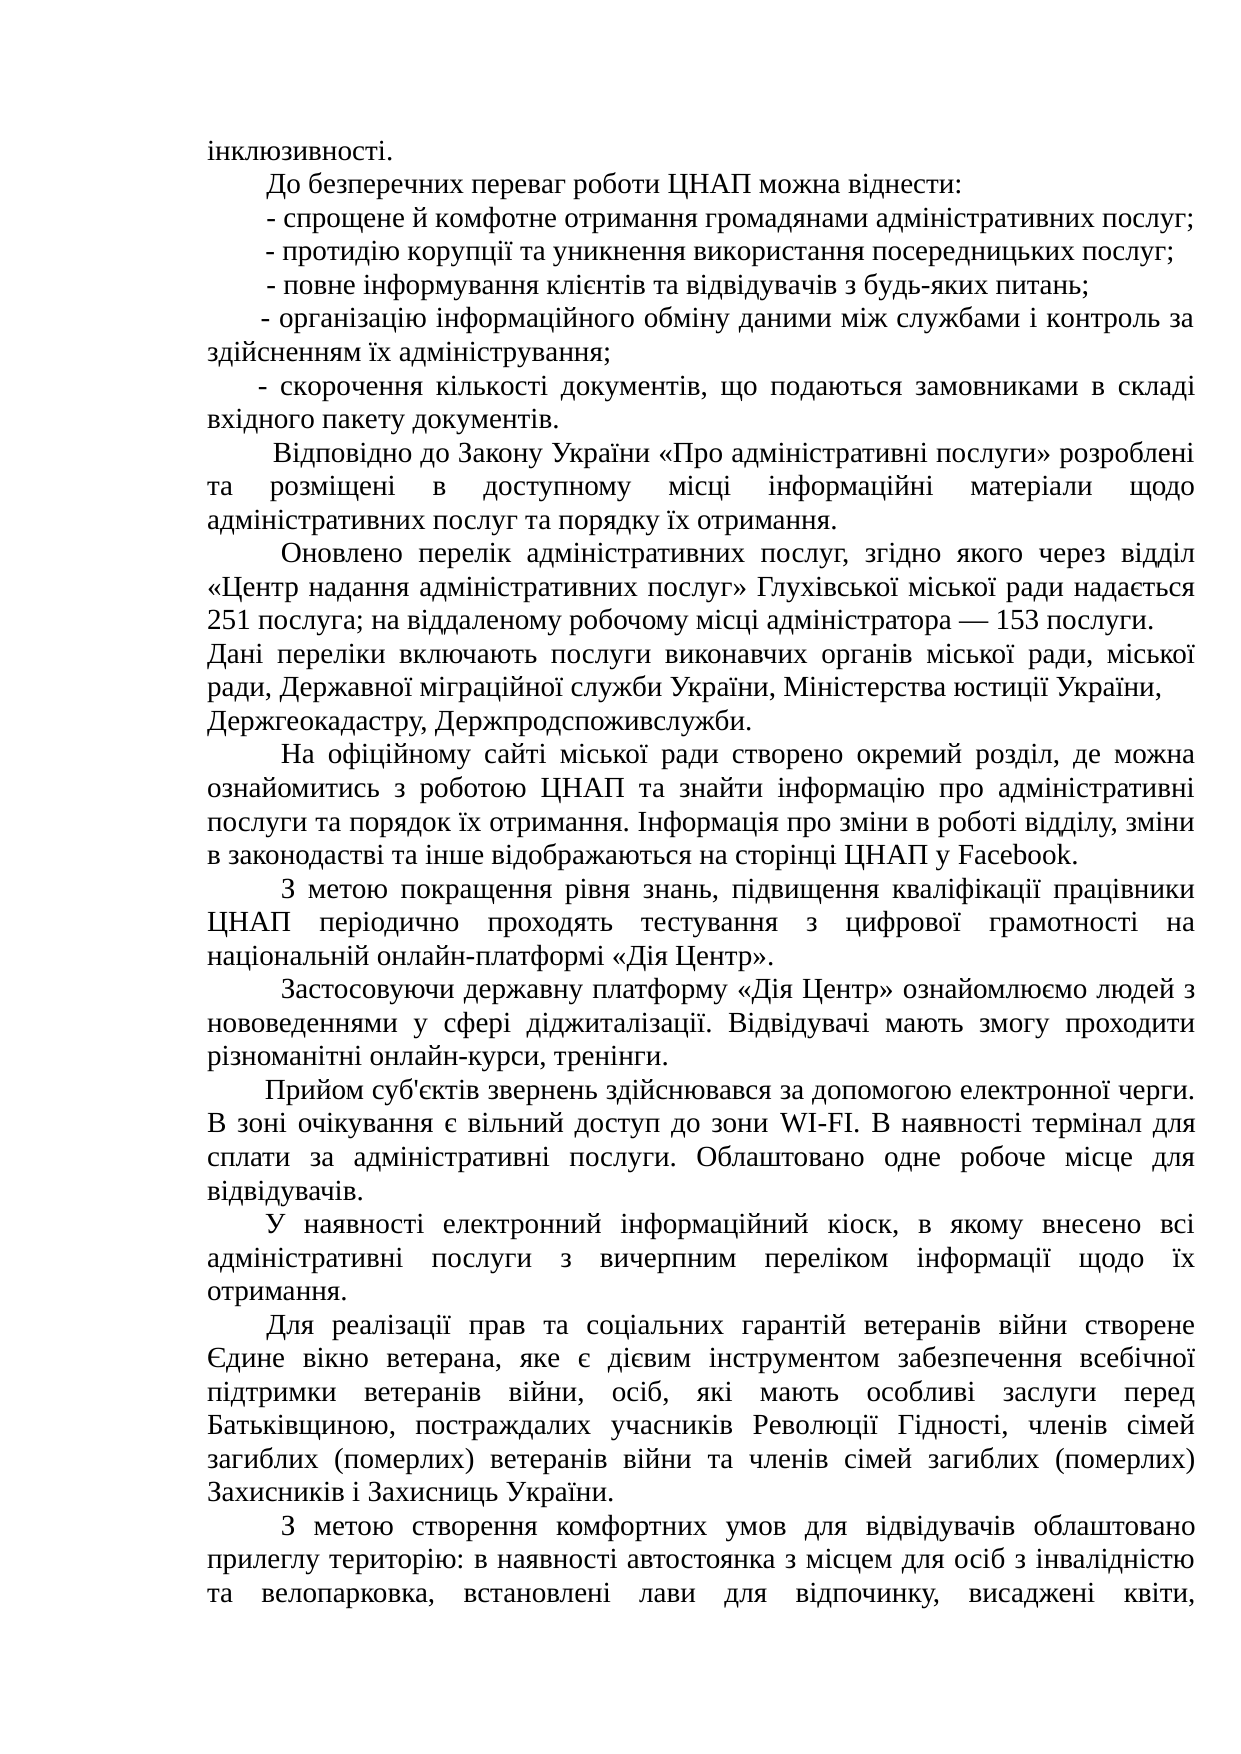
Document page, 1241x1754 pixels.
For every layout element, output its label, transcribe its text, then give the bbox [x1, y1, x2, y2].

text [207, 133, 1196, 166]
text До безперечних переваг роботи ЦНАП можна віднести: [207, 166, 1196, 200]
text Оновлено перелік адміністративних послуг, згідно якого через відділ «Центр надання адміністративних послуг» Глухівської міської ради надається 251 послуга; на віддаленому робочому місці адміністратора — 153 послуги. [207, 535, 1196, 636]
text - організацію інформаційного обміну даними між службами і контроль за здійсненням їх адміністрування; [207, 301, 1196, 368]
text - протидію корупції та уникнення використання посередницьких послуг; [207, 233, 1196, 267]
text Відповідно до Закону України «Про адміністративні послуги» розроблені та розміщені в доступному місці інформаційні матеріали щодо адміністративних послуг та порядку їх отримання. [207, 435, 1196, 535]
text У наявності електронний інформаційний кіоск, в якому внесено всі адміністративні послуги з вичерпним переліком інформації щодо їх отримання. [207, 1206, 1196, 1307]
text - повне інформування клієнтів та відвідувачів з будь-яких питань; [207, 267, 1196, 301]
text Прийом суб'єктів звернень здійснювався за допомогою електронної черги. В зоні очікування є вільний доступ до зони WI-FI. В наявності термінал для сплати за адміністративні послуги. Облаштовано одне робоче місце для відвідувачів. [207, 1072, 1196, 1206]
text На офіційному сайті міської ради створено окремий розділ, де можна ознайомитись з роботою ЦНАП та знайти інформацію про адміністративні послуги та порядок їх отримання. Інформація про зміни в роботі відділу, зміни в законодастві та інше відображаються на сторінці ЦНАП у Facebook. [207, 737, 1196, 871]
text Дані переліки включають послуги виконавчих органів міської ради, міської ради, Державної міграційної служби України, Міністерства юстиції України, [207, 636, 1196, 703]
text - скорочення кількості документів, що подаються замовниками в складі вхідного пакету документів. [207, 368, 1196, 435]
text Держгеокадастру, Держпродспоживслужби. [207, 703, 1196, 737]
text Для реалізації прав та соціальних гарантій ветеранів війни створене Єдине вікно ветерана, яке є дієвим інструментом забезпечення всебічної підтримки ветеранів війни, осіб, які мають особливі заслуги перед Батьківщиною, постраждалих учасників Революції Гідності, членів сімей загиблих (померлих) ветеранів війни та членів сімей загиблих (померлих) Захисників і Захисниць України. [207, 1307, 1196, 1508]
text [207, 1508, 1196, 1609]
text Застосовуючи державну платформу «Дія Центр» ознайомлюємо людей з нововеденнями у сфері діджиталізації. Відвідувачі мають змогу проходити різноманітні онлайн-курси, тренінги. [207, 971, 1196, 1072]
text - спрощене й комфотне отримання громадянами адміністративних послуг; [207, 200, 1196, 233]
text З метою покращення рівня знань, підвищення кваліфікації працівники ЦНАП періодично проходять тестування з цифрової грамотності на національній онлайн-платформі «Дія Центр». [207, 871, 1196, 971]
